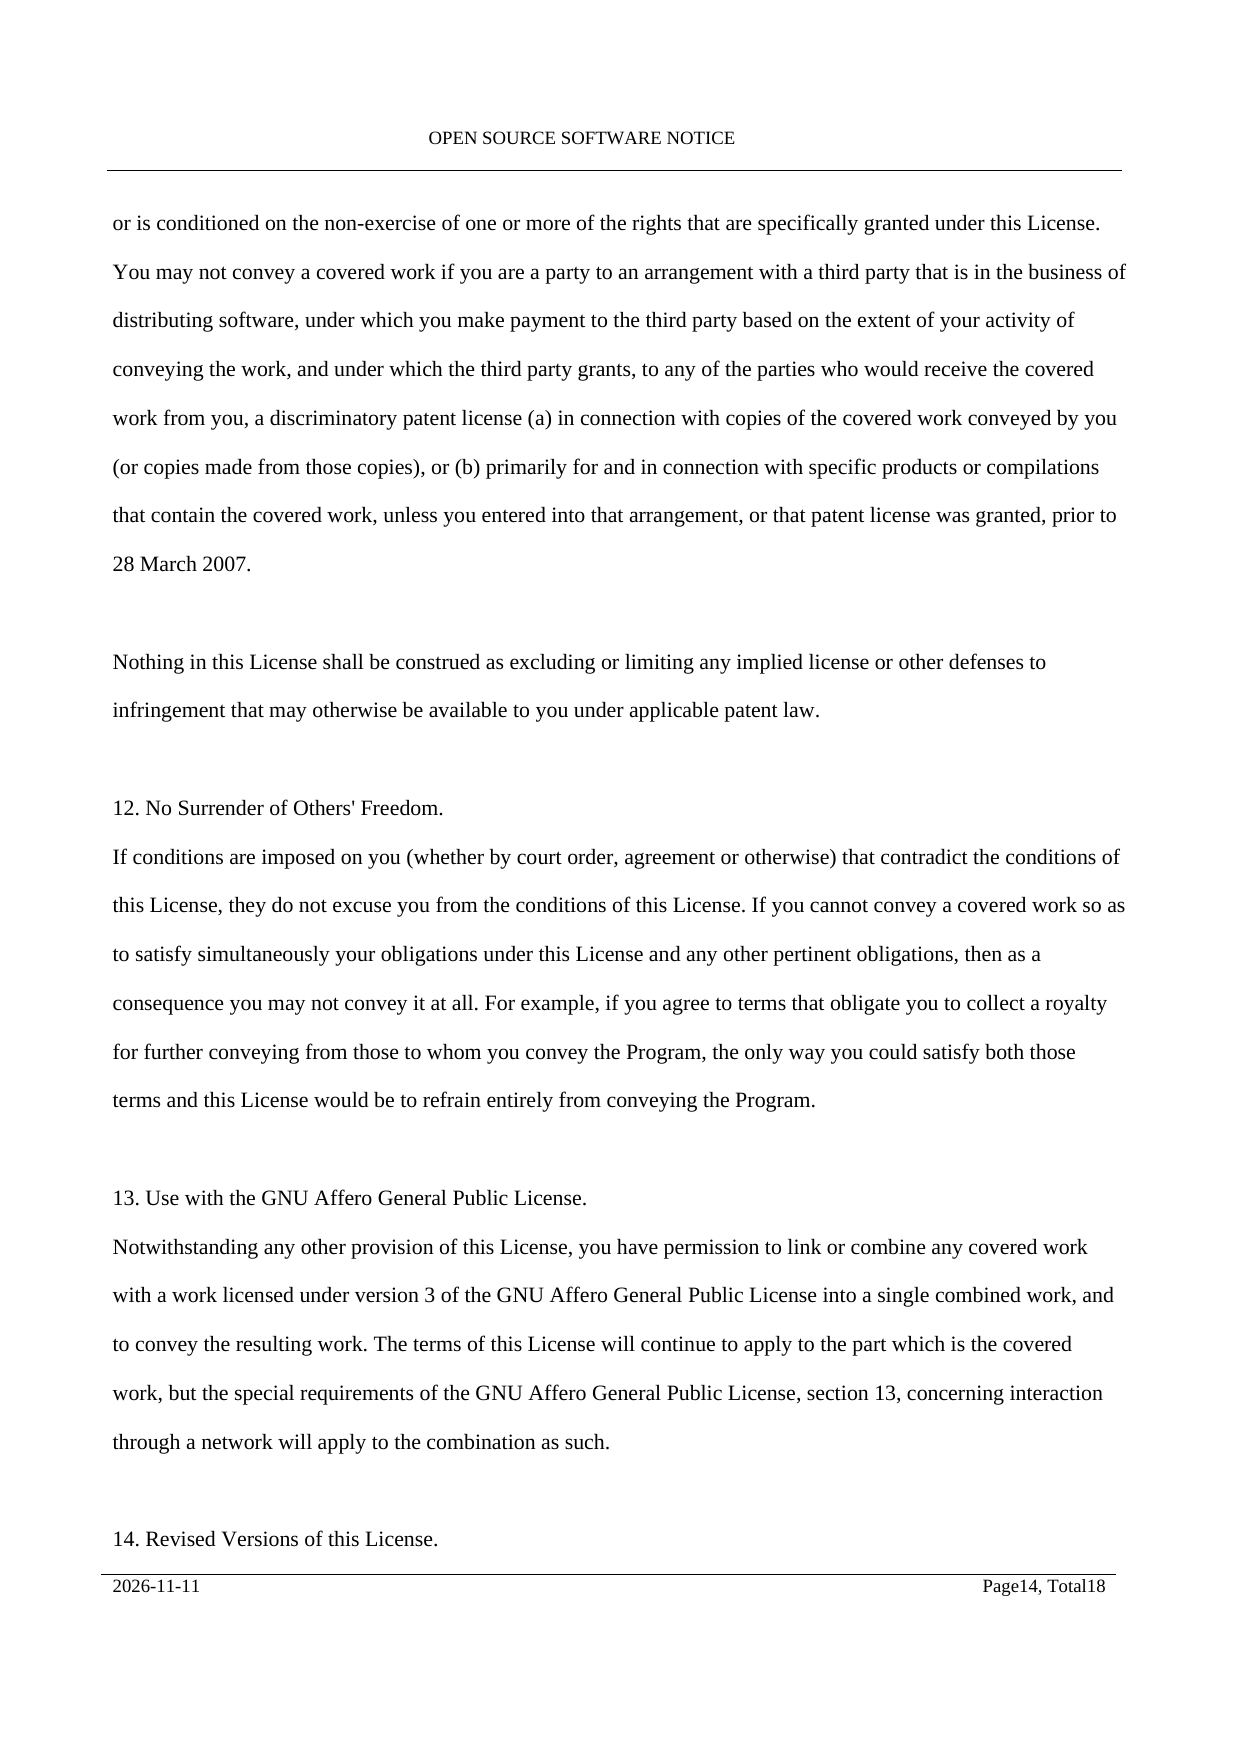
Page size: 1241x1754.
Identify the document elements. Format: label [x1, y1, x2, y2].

text [112, 206, 1128, 1555]
